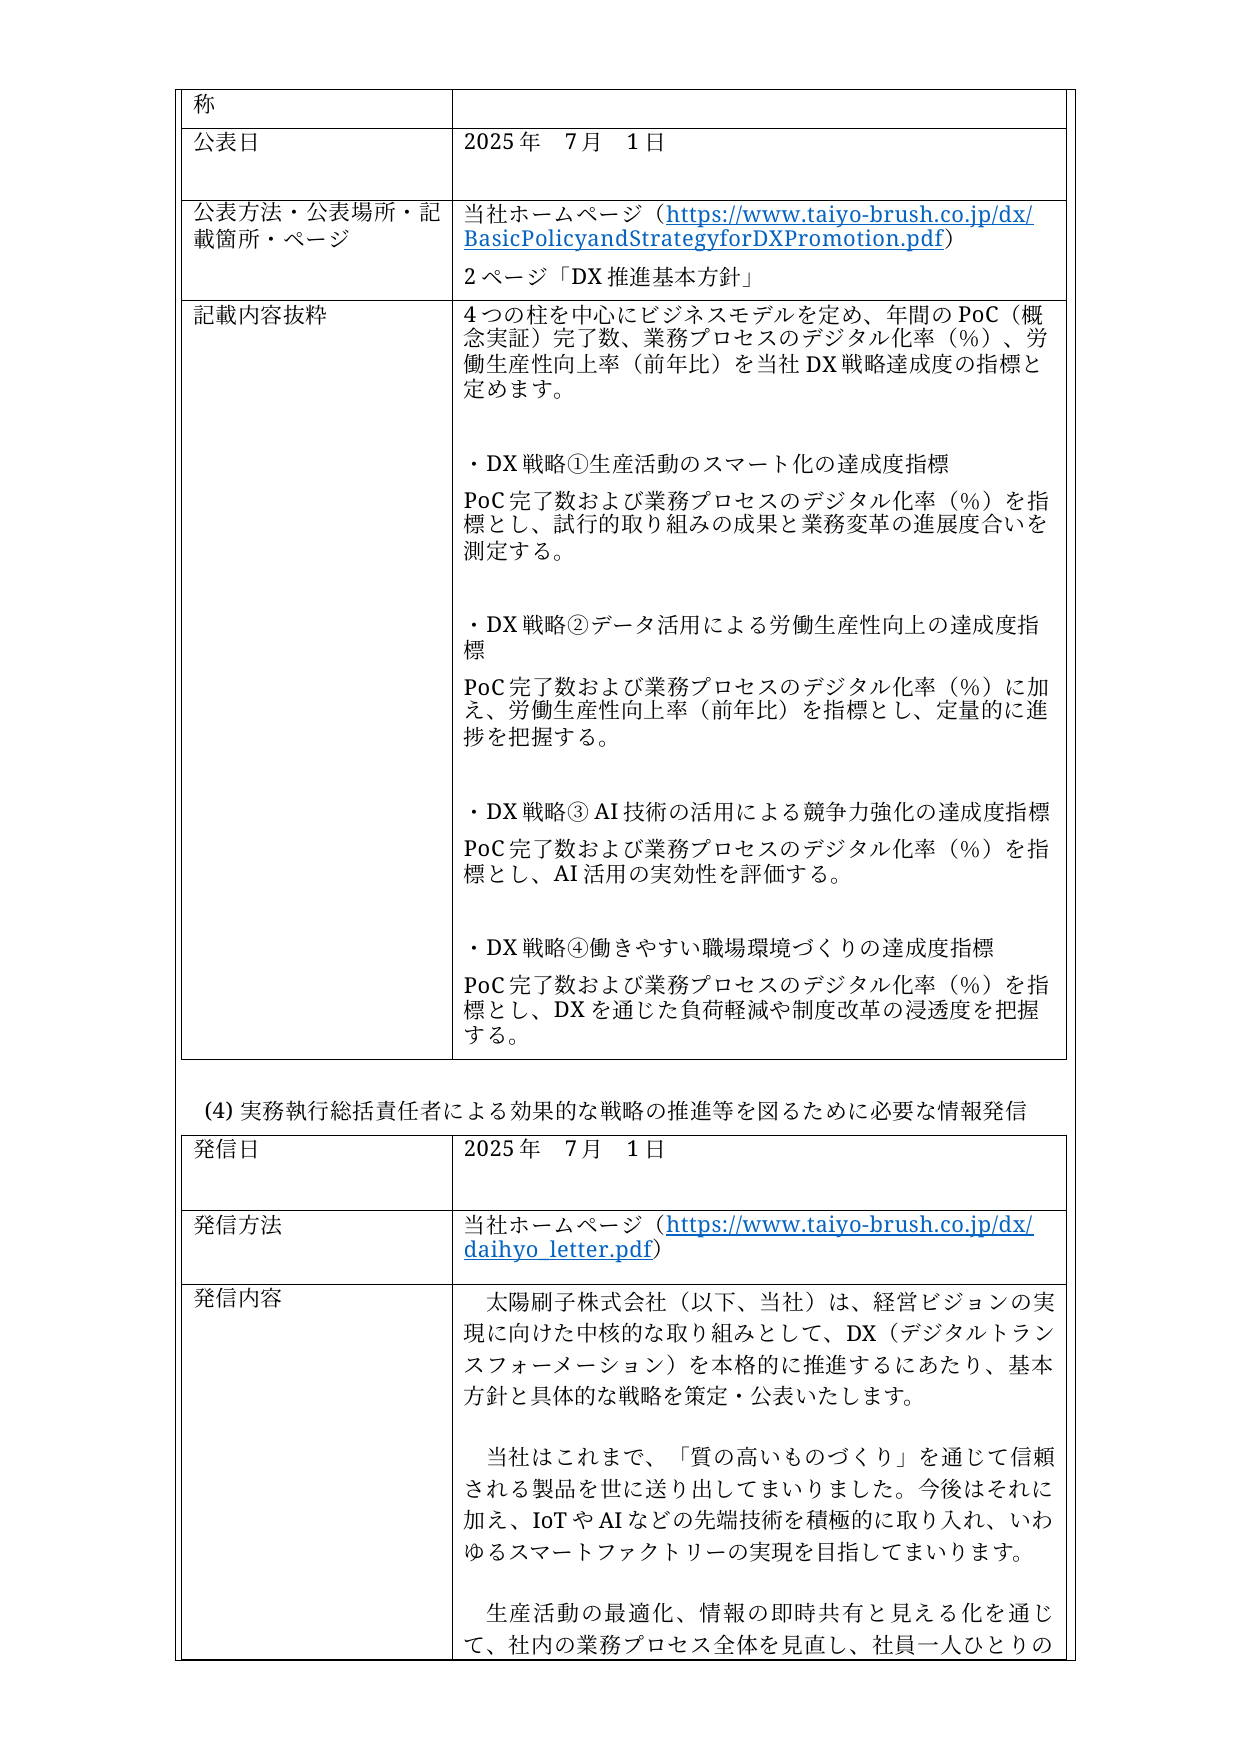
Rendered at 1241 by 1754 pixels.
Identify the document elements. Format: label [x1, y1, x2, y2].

table_cell [176, 90, 1075, 1660]
